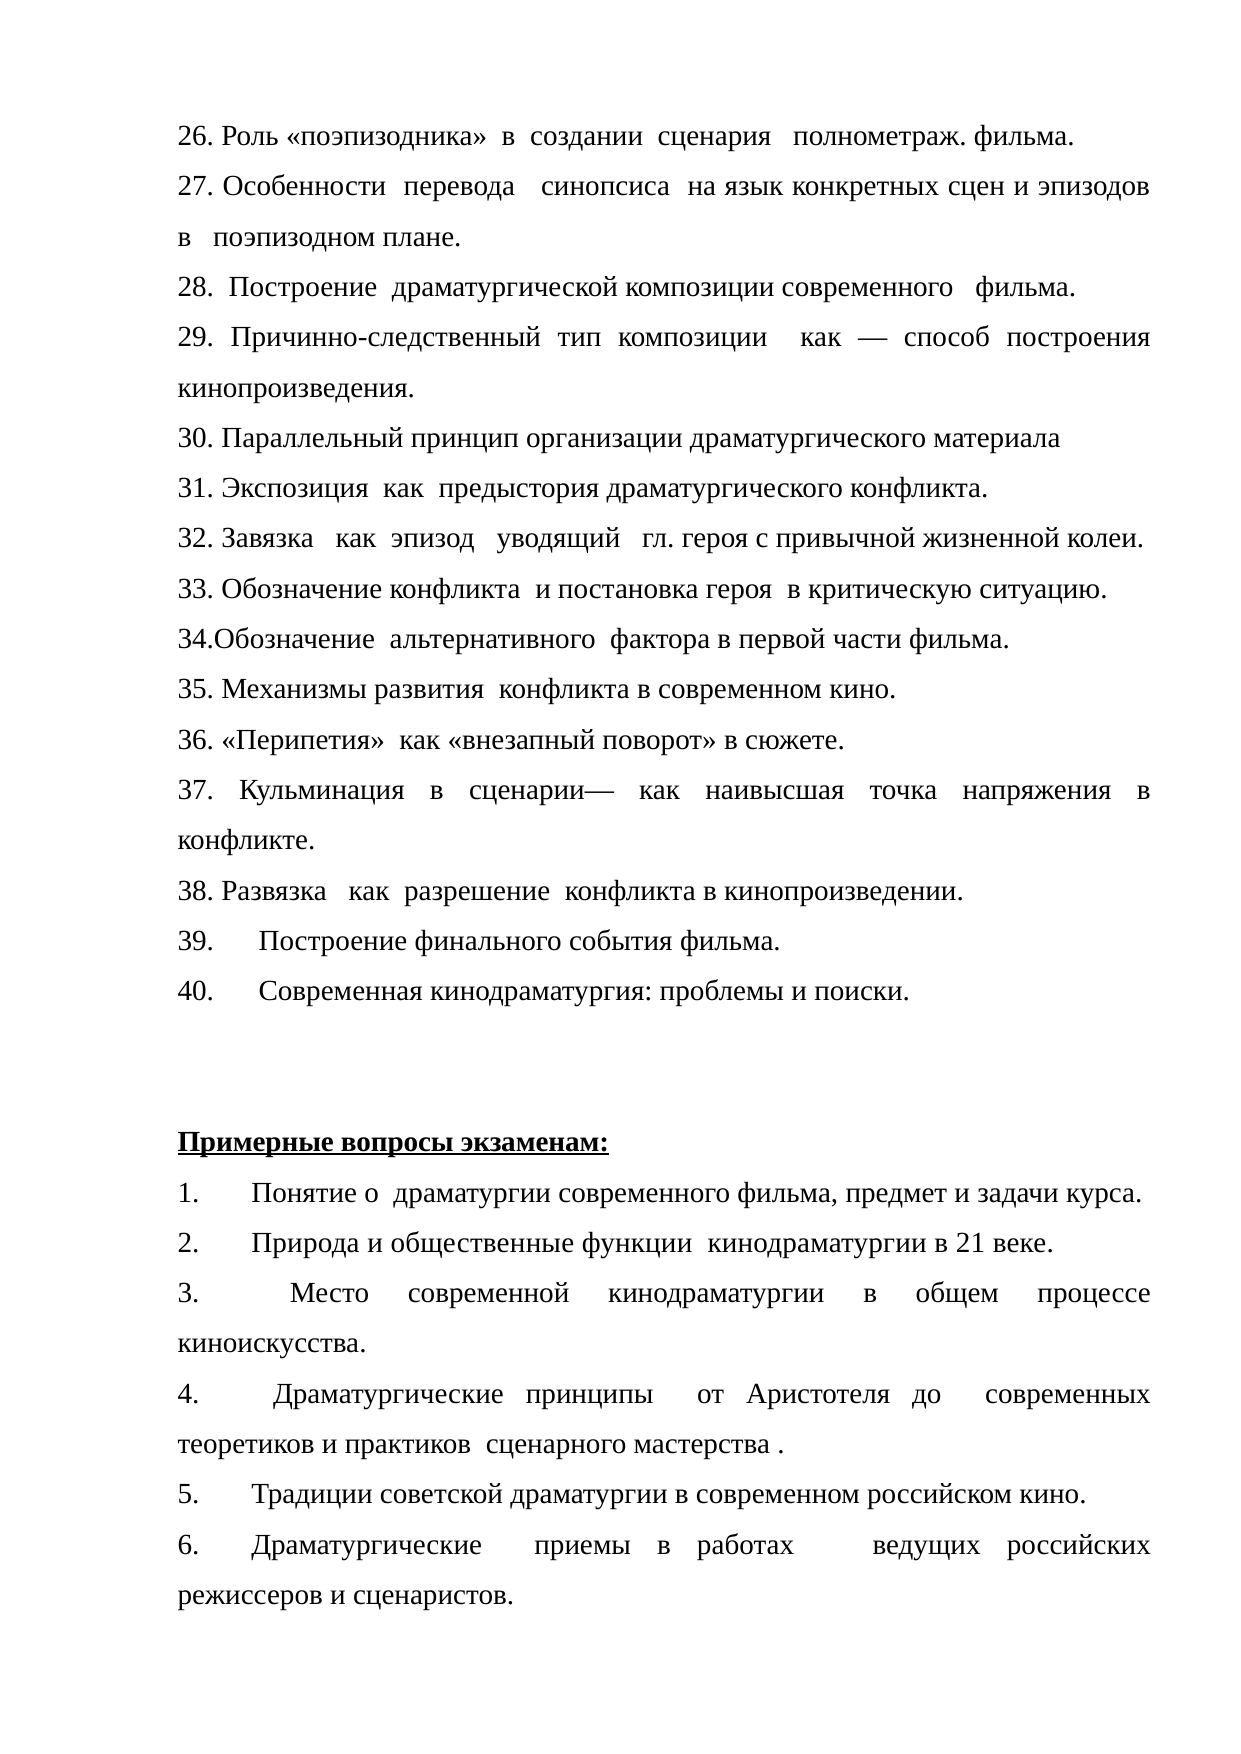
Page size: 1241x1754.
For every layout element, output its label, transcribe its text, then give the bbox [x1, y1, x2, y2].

text 29. Причинно-следственный тип композиции как — способ построения кинопроизведения. [177, 319, 1152, 403]
text 36. «Перипетия» как «внезапный поворот» в сюжете. [177, 722, 1152, 755]
list Понятие о драматургии современного фильма, предмет и задачи курса. [177, 1175, 1152, 1208]
list Драматургические принципы от Аристотеля до современных теоретиков и практиков сценарного мастерства . [177, 1376, 1152, 1460]
text 31. Экспозиция как предыстория драматургического конфликта. [177, 470, 1152, 504]
list Природа и общественные функции кинодраматургии в 21 веке. [177, 1225, 1152, 1258]
text 27. Особенности перевода синопсиса на язык конкретных сцен и эпизодов в поэпизодном плане. [177, 168, 1152, 252]
text 26. Роль «поэпизодника» в создании сценария полнометраж. фильма. [177, 118, 1152, 152]
text 34.Обозначение альтернативного фактора в первой части фильма. [177, 621, 1152, 655]
text 38. Развязка как разрешение конфликта в кинопроизведении. [177, 873, 1152, 906]
list Драматургические приемы в работах ведущих российских режиссеров и сценаристов. [177, 1527, 1152, 1611]
text 30. Параллельный принцип организации драматургического материала [177, 420, 1152, 453]
list Место современной кинодраматургии в общем процессе киноискусства. [177, 1275, 1152, 1359]
text 32. Завязка как эпизод уводящий гл. героя с привычной жизненной колеи. [177, 521, 1152, 554]
text 35. Механизмы развития конфликта в современном кино. [177, 672, 1152, 705]
list Современная кинодраматургия: проблемы и поиски. [177, 973, 1152, 1007]
list Построение финального события фильма. [177, 923, 1152, 957]
text 37. Кульминация в сценарии— как наивысшая точка напряжения в конфликте. [177, 772, 1152, 856]
list Традиции советской драматургии в современном российском кино. [177, 1477, 1152, 1510]
text 33. Обозначение конфликта и постановка героя в критическую ситуацию. [177, 571, 1152, 604]
text Примерные вопросы экзаменам: [177, 1124, 1152, 1158]
text 28. Построение драматургической композиции современного фильма. [177, 269, 1152, 303]
